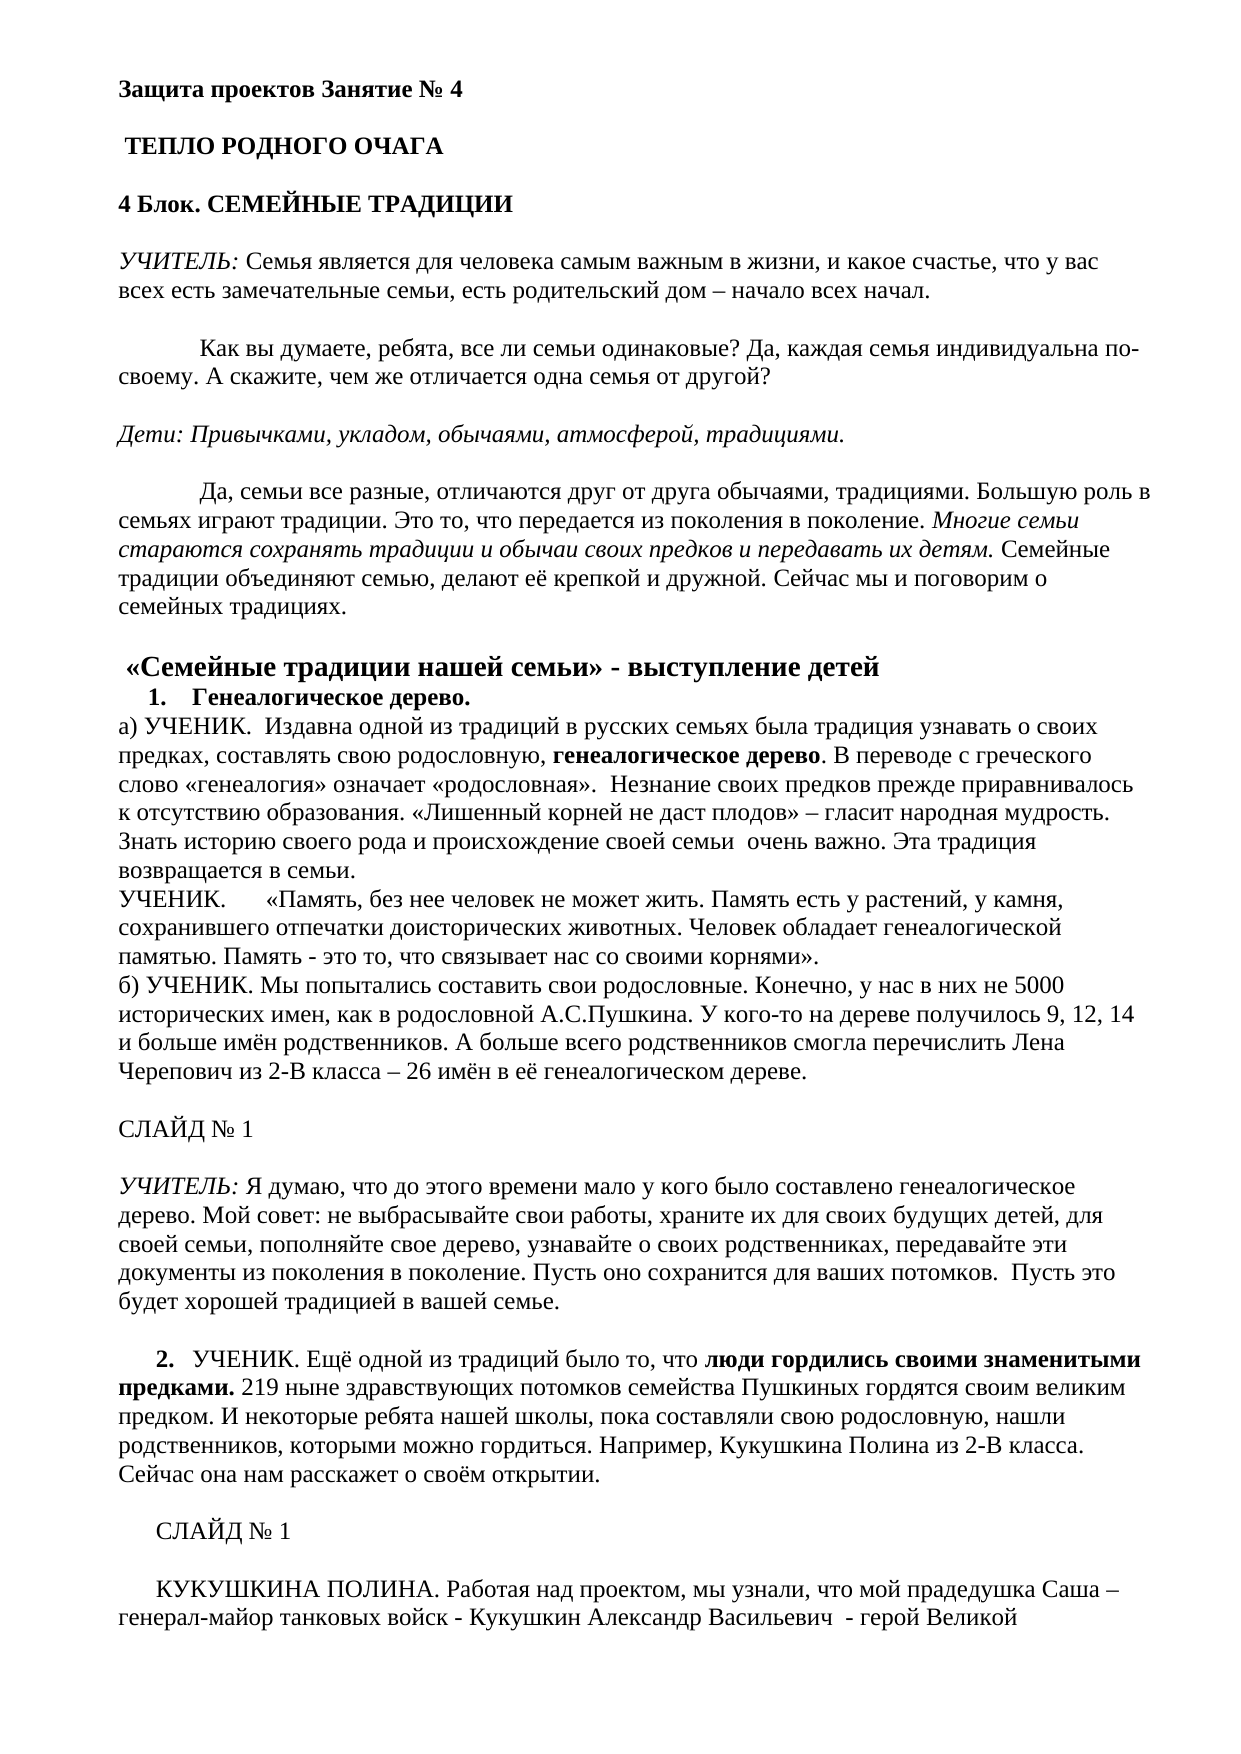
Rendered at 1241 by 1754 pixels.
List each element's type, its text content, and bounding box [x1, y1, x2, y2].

text «Семейные традиции нашей семьи» - выступление детей [118, 649, 1152, 682]
text Защита проектов Занятие № 4 [118, 74, 1152, 103]
text Да, семьи все разные, отличаются друг от друга обычаями, традициями. Большую роль в семьях играют традиции. Это то, что передается из поколения в поколение. Многие семьи стараются сохранять традиции и обычаи своих предков и передавать их детям. Семейные традиции объединяют семью, делают её крепкой и дружной. Сейчас мы и поговорим о семейных традициях. [118, 448, 1152, 620]
text ТЕПЛО РОДНОГО ОЧАГА [118, 131, 1152, 160]
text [118, 1574, 1152, 1631]
text 4 Блок. СЕМЕЙНЫЕ ТРАДИЦИИ [118, 189, 1152, 218]
text УЧЕНИК. «Память, без нее человек не может жить. Память есть у растений, у камня, сохранившего отпечатки доисторических животных. Человек обладает генеалогической памятью. Память - это то, что связывает нас со своими корнями». б) УЧЕНИК. Мы попытались составить свои родословные. Конечно, у нас в них не 5000 исторических имен, как в родословной А.С.Пушкина. У кого-то на дереве получилось 9, 12, 14 и больше имён родственников. А больше всего родственников смогла перечислить Лена Черепович из 2-В класса – 26 имён в её генеалогическом дереве. [118, 884, 1152, 1085]
list Генеалогическое дерево. а) УЧЕНИК. Издавна одной из традиций в русских семьях была традиция узнавать о своих предках, составлять свою родословную, генеалогическое дерево. В переводе с греческого слово «генеалогия» означает «родословная». Незнание своих предков прежде приравнивалось к отсутствию образования. «Лишенный корней не даст плодов» – гласит народная мудрость. Знать историю своего рода и происхождение своей семьи очень важно. Эта традиция возвращается в семьи. [118, 682, 1152, 884]
text СЛАЙД № 1 [118, 1114, 1152, 1142]
text УЧИТЕЛЬ: Семья является для человека самым важным в жизни, и какое счастье, что у вас всех есть замечательные семьи, есть родительский дом – начало всех начал. Как вы думаете, ребята, все ли семьи одинаковые? Да, каждая семья индивидуальна по-своему. А скажите, чем же отличается одна семья от другой? Дети: Привычками, укладом, обычаями, атмосферой, традициями. [118, 246, 1152, 448]
text УЧИТЕЛЬ: Я думаю, что до этого времени мало у кого было составлено генеалогическое дерево. Мой совет: не выбрасывайте свои работы, храните их для своих будущих детей, для своей семьи, пополняйте свое дерево, узнавайте о своих родственниках, передавайте эти документы из поколения в поколение. Пусть оно сохранится для ваших потомков. Пусть это будет хорошей традицией в вашей семье. [118, 1171, 1152, 1315]
text СЛАЙД № 1 [156, 1516, 1152, 1545]
list УЧЕНИК. Ещё одной из традиций было то, что люди гордились своими знаменитыми предками. 219 ныне здравствующих потомков семейства Пушкиных гордятся своим великим предком. И некоторые ребята нашей школы, пока составляли свою родословную, нашли родственников, которыми можно гордиться. Например, Кукушкина Полина из 2-В класса. Сейчас она нам расскажет о своём открытии. [118, 1344, 1152, 1487]
